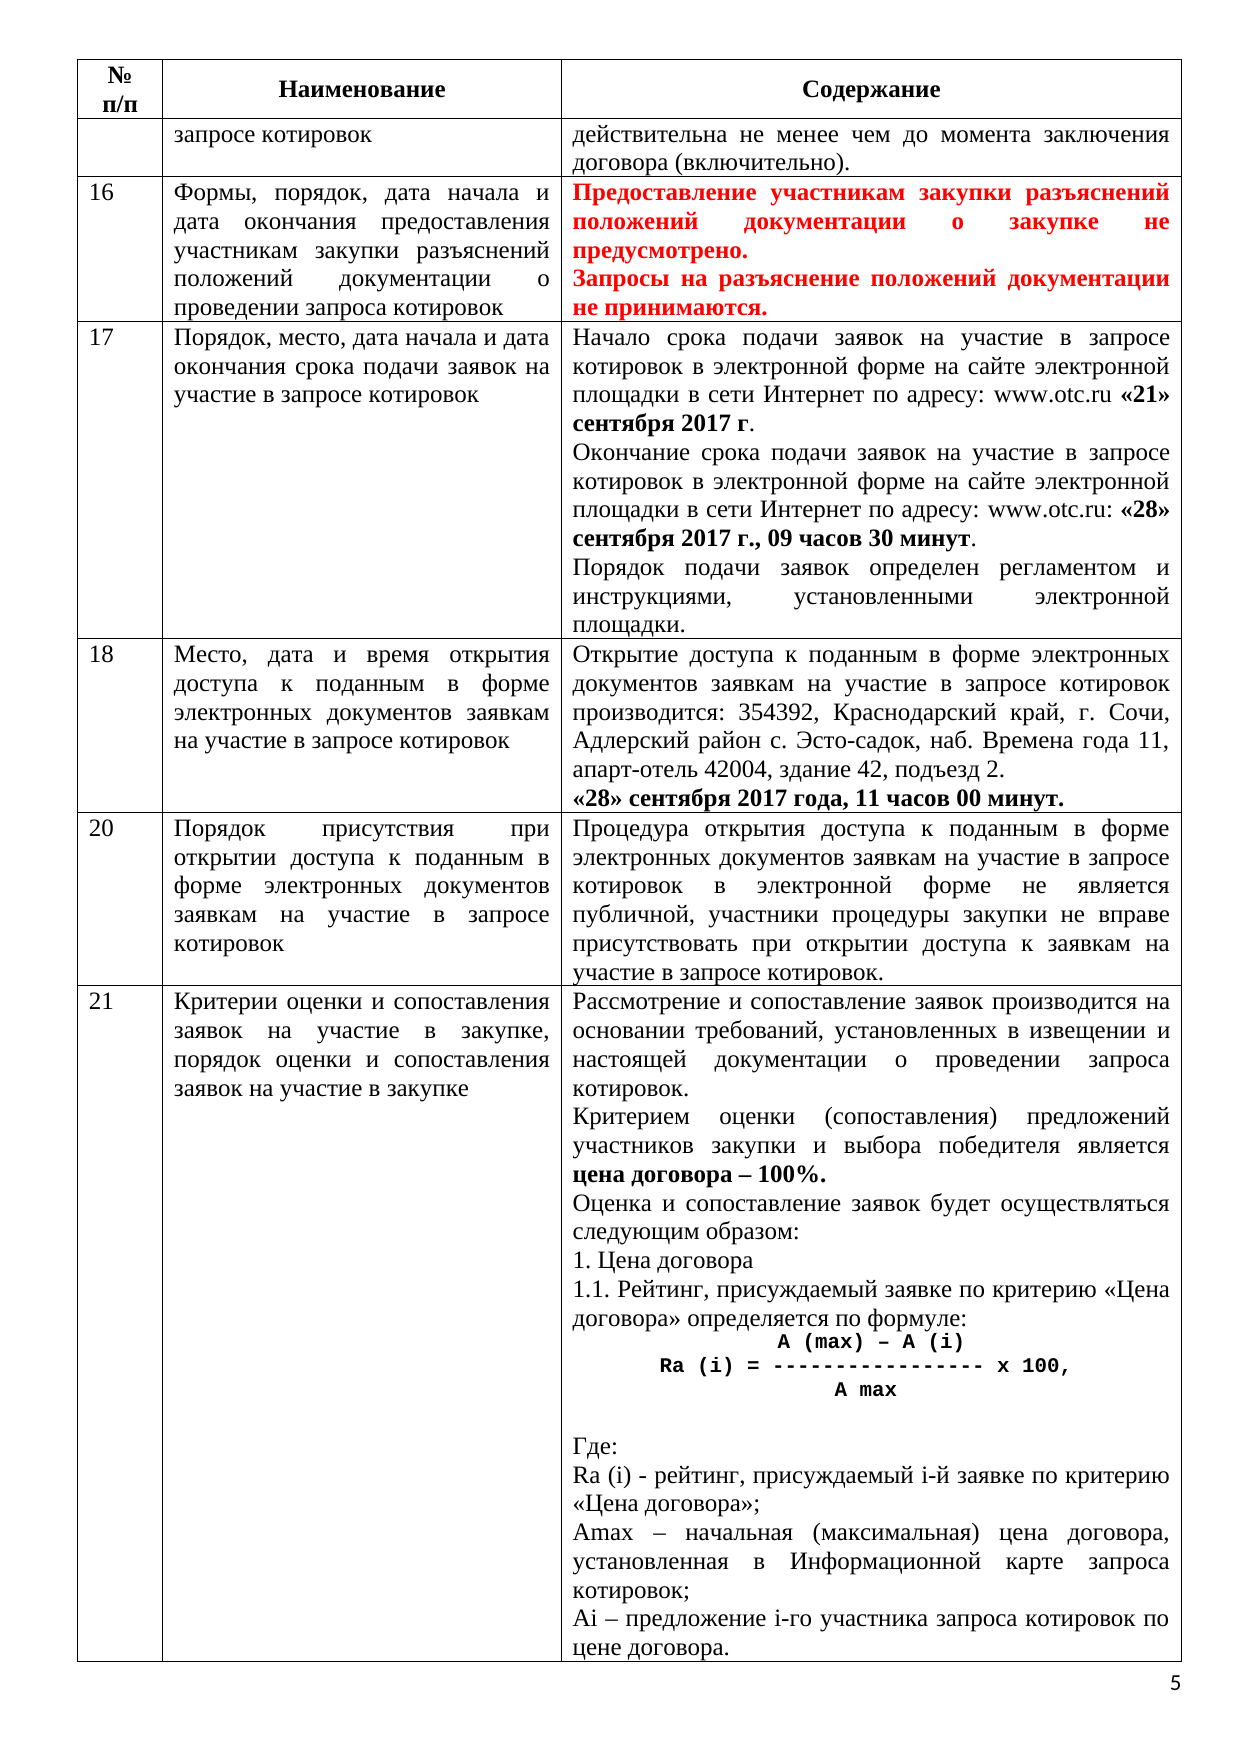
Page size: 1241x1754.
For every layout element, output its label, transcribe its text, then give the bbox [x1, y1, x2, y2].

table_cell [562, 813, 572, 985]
table_cell Место, дата и время открытия доступа к поданным в форме электронных документов заявкам на участие в запросе котировок [163, 639, 561, 812]
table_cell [562, 986, 1181, 1661]
table_cell 21 [78, 986, 162, 1661]
table_cell Срок действия заявки на участие в запросе котировок [163, 119, 561, 176]
table_cell [78, 177, 162, 321]
table_cell 20 [78, 813, 162, 985]
table_cell Предоставление участникам закупки разъяснений положений документации о закупке не предусмотрено. Запросы на разъяснение положений документации не принимаются. [562, 177, 1181, 321]
table_cell Порядок, место, дата начала и дата окончания срока подачи заявок на участие в запросе котировок [163, 322, 561, 638]
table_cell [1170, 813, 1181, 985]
table_cell [78, 119, 162, 176]
table_cell Начало срока подачи заявок на участие в запросе котировок в электронной форме на сайте электронной площадки в сети Интернет по адресу: www.otc.ru «21» сентября 2017 г. Окончание срока подачи заявок на участие в запросе котировок в электронной форме на сайте электронной площадки в сети Интернет по адресу: www.otc.ru: «28» сентября 2017 г., 09 часов 30 минут. Порядок подачи заявок определен регламентом и инструкциями, установленными электронной площадки. [562, 322, 1181, 638]
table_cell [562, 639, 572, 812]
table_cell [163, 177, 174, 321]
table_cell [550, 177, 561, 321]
table_cell [78, 639, 162, 812]
table_cell Порядок присутствия при открытии доступа к поданным в форме электронных документов заявкам на участие в запросе котировок [163, 813, 561, 985]
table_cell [163, 986, 561, 1661]
table_header Наименование [163, 60, 561, 118]
table_header Содержание [562, 60, 1181, 118]
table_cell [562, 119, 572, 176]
table_cell [78, 322, 162, 638]
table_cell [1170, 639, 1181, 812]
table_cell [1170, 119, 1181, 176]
